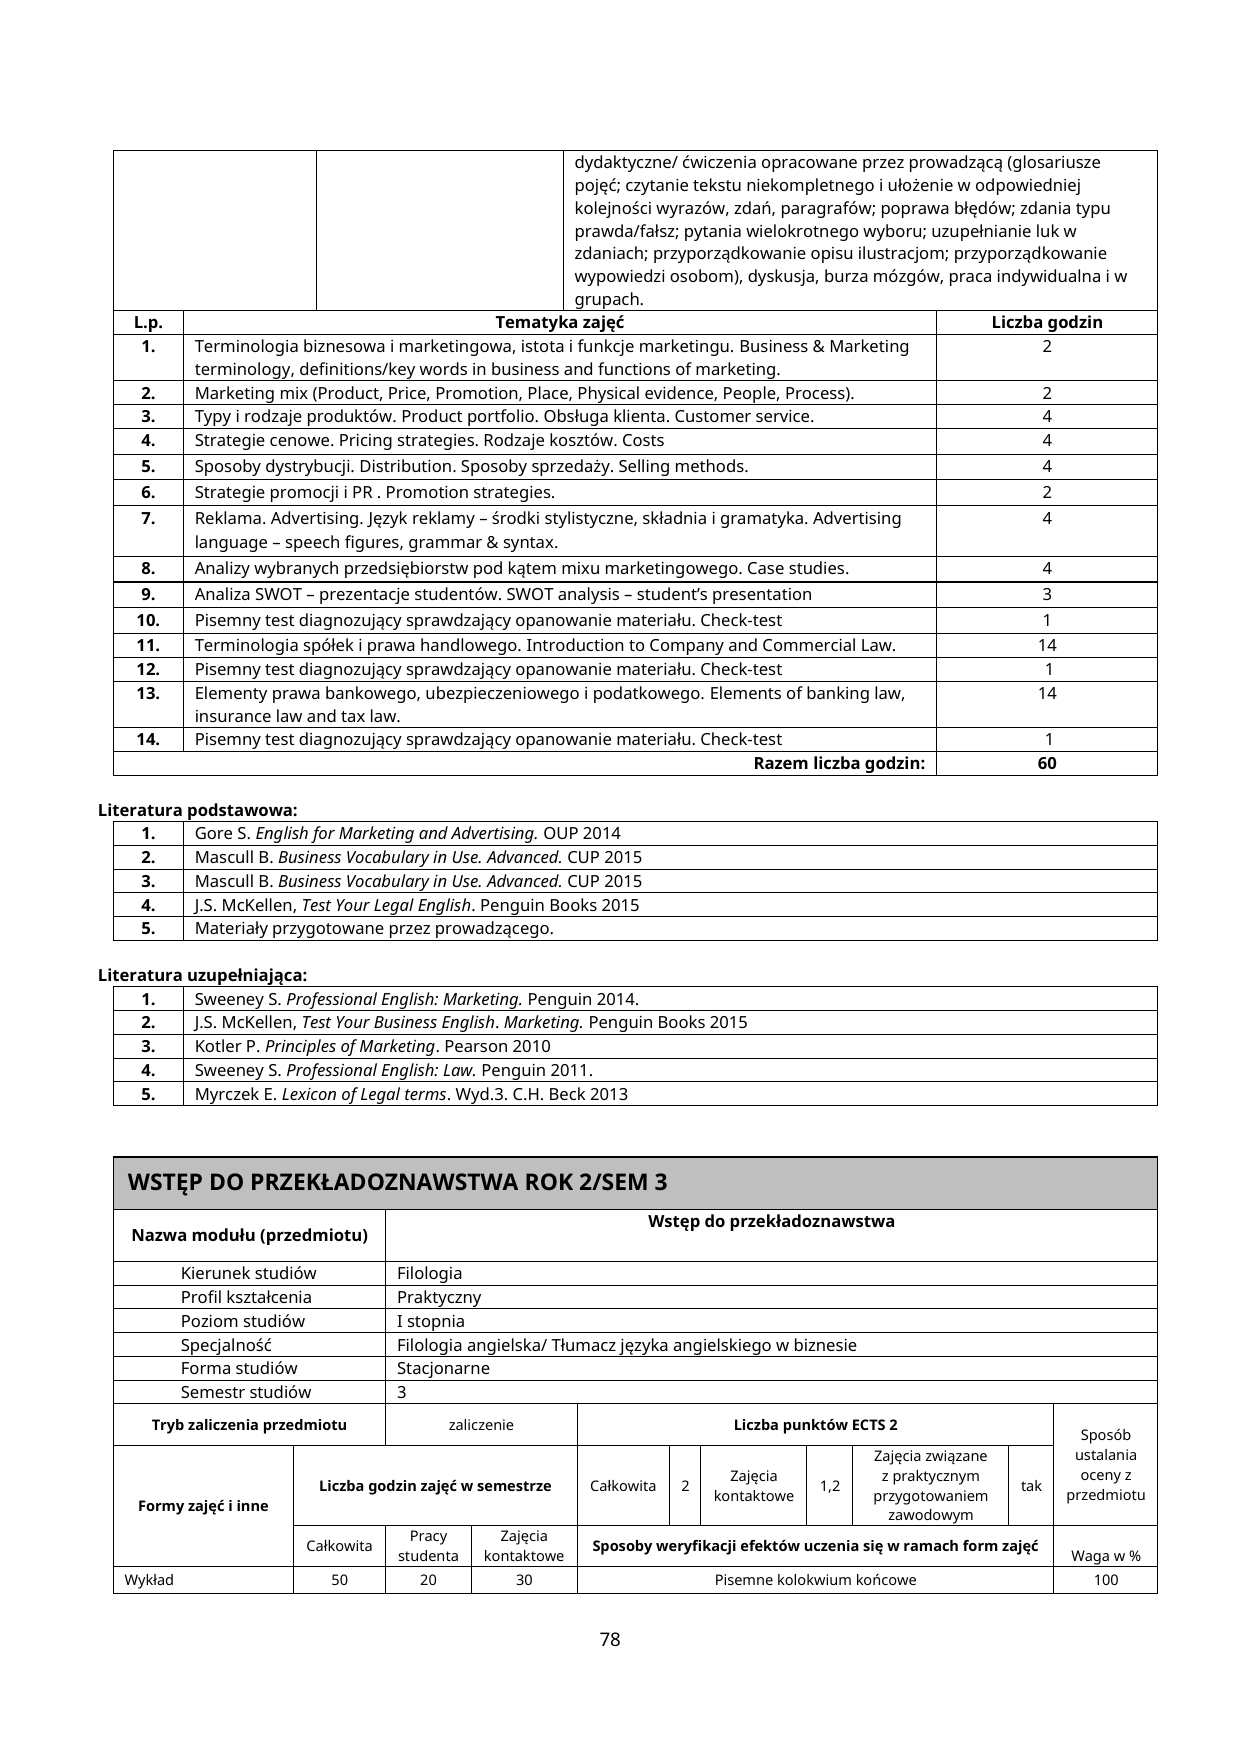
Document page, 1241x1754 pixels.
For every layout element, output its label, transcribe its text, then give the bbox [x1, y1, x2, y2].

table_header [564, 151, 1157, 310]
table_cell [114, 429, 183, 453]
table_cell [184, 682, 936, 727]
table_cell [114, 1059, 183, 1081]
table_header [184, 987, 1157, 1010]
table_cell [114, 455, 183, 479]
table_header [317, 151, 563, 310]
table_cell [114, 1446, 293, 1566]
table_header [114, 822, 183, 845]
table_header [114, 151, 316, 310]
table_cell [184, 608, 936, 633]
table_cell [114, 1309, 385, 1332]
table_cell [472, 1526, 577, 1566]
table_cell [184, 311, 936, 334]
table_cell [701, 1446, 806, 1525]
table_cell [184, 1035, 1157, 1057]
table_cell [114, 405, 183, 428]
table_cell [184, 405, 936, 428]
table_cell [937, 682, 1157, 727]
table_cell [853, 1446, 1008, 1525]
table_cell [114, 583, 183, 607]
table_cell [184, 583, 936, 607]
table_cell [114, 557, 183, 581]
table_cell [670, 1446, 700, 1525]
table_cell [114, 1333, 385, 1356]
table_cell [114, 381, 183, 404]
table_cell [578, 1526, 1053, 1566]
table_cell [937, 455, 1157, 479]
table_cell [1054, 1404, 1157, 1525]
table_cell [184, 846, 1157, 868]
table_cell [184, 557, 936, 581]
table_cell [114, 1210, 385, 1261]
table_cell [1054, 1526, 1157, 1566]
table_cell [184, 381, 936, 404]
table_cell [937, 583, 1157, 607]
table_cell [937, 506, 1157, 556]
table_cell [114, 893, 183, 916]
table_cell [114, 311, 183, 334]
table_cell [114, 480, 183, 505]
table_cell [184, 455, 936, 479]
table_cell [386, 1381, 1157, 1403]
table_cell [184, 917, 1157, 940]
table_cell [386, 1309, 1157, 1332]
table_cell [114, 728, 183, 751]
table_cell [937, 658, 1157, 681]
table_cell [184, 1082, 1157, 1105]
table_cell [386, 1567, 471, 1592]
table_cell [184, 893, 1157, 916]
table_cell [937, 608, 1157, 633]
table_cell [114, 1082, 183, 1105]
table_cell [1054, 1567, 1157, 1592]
text Literatura podstawowa: [98, 798, 1107, 821]
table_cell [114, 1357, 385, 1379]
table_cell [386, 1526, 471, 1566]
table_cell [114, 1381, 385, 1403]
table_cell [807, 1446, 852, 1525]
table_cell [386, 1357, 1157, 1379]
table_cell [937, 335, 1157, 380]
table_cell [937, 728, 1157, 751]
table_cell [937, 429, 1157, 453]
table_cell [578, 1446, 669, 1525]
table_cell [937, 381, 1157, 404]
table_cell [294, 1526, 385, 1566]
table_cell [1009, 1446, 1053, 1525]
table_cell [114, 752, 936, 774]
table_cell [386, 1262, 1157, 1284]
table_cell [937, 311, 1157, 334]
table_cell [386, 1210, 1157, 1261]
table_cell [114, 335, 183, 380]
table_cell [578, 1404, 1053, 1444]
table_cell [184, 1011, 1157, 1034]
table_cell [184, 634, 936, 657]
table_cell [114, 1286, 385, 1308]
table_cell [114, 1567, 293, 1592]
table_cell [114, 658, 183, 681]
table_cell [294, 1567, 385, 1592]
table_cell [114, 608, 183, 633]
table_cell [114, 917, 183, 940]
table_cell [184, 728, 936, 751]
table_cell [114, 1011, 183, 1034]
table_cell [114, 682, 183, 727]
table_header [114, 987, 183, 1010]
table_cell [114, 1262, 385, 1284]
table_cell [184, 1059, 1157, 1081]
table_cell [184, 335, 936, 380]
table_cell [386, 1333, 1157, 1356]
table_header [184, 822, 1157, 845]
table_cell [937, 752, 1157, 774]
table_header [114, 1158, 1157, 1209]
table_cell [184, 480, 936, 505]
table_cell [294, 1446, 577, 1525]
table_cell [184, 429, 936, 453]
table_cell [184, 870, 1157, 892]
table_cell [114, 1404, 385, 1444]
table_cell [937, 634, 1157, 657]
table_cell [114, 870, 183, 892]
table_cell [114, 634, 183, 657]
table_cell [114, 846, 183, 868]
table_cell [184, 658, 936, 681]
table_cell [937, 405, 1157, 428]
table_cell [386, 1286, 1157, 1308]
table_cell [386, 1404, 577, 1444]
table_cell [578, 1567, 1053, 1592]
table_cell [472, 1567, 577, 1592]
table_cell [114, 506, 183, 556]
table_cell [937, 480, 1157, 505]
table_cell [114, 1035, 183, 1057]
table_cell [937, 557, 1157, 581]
text Literatura uzupełniająca: [98, 963, 1107, 986]
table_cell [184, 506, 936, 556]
